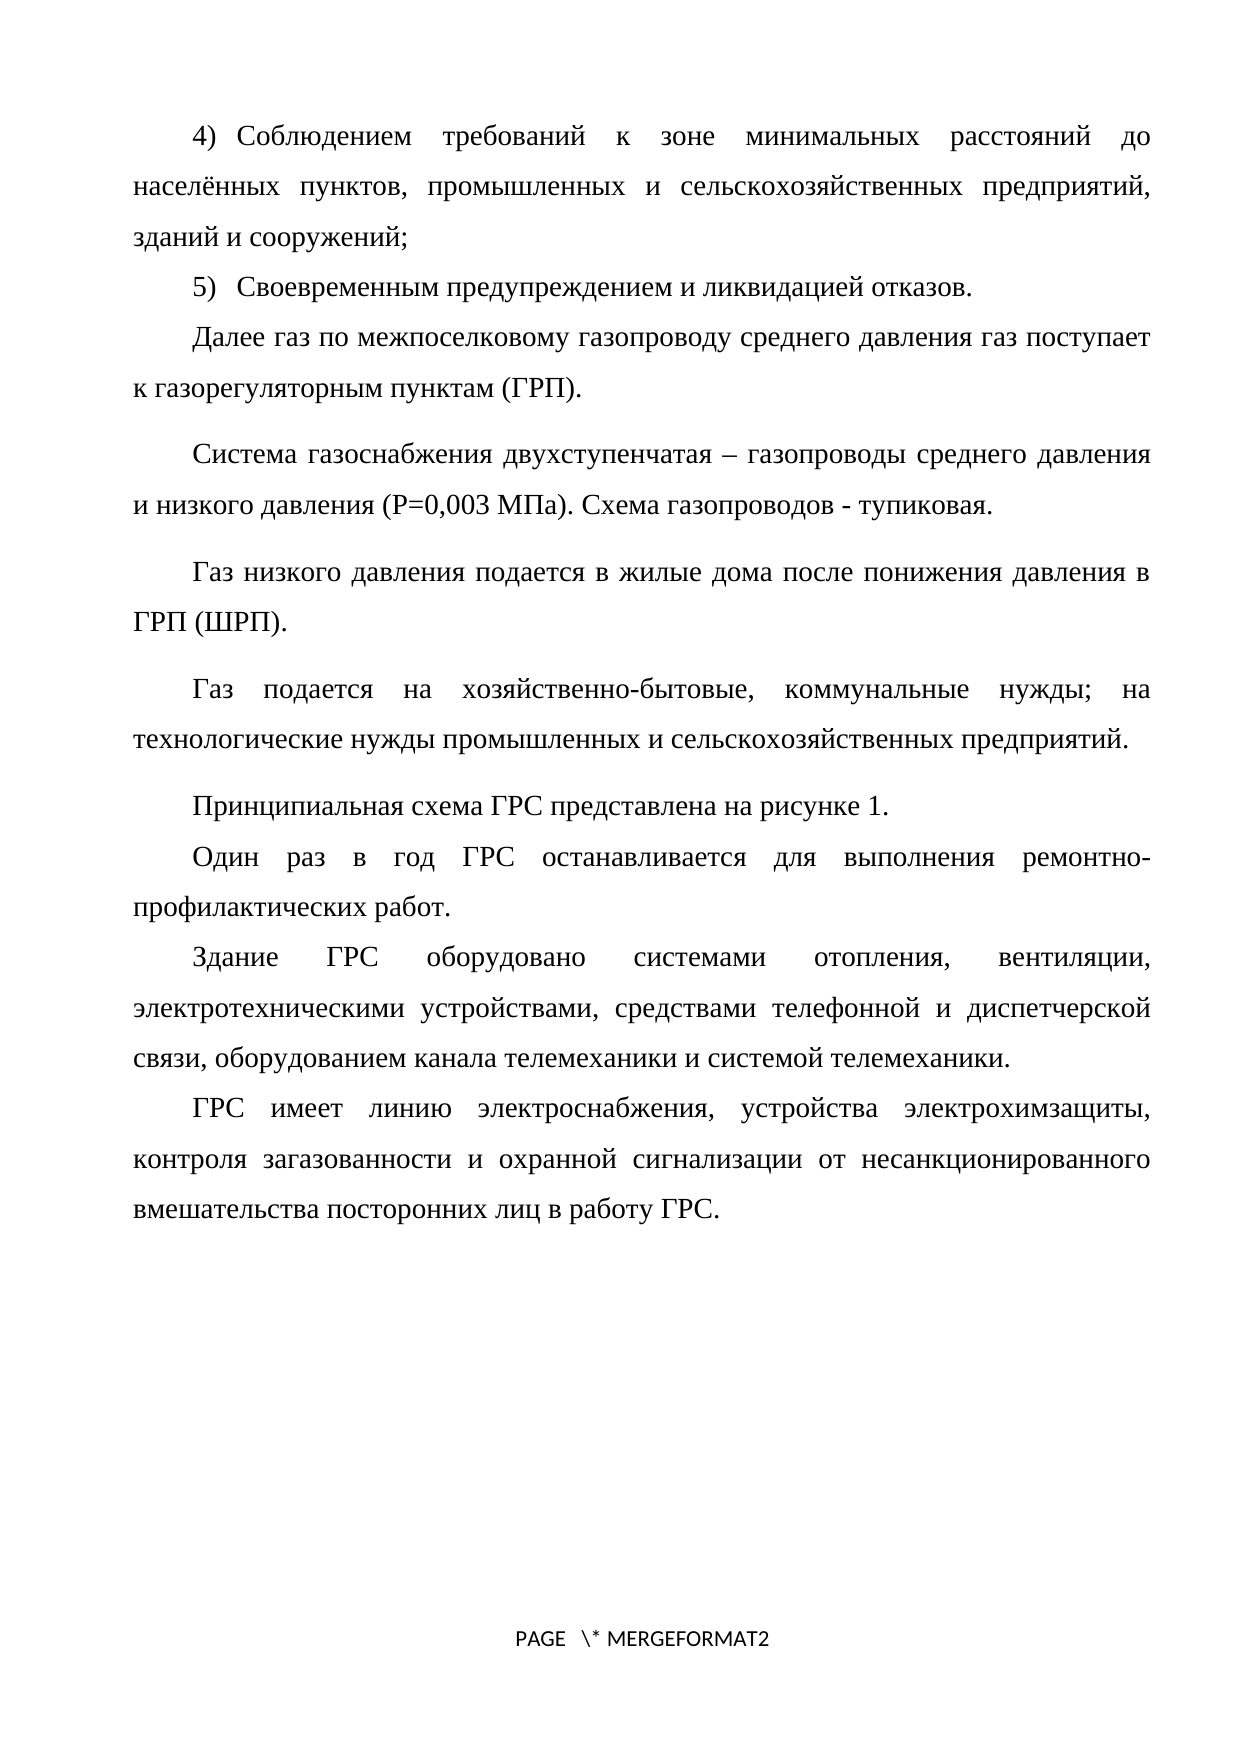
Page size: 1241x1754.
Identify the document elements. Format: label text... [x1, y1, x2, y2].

text Газ подается на хозяйственно-бытовые, коммунальные нужды; на технологические нужды промышленных и сельскохозяйственных предприятий. [133, 671, 1152, 755]
text Газ низкого давления подается в жилые дома после понижения давления в ГРП (ШРП). [133, 554, 1152, 638]
text Принципиальная схема ГРС представлена на рисунке 1. [133, 788, 1152, 822]
text Один раз в год ГРС останавливается для выполнения ремонтно- профилактических работ. [133, 839, 1152, 923]
text Здание ГРС оборудовано системами отопления, вентиляции, электротехническими устройствами, средствами телефонной и диспетчерской связи, оборудованием канала телемеханики и системой телемеханики. [133, 939, 1152, 1074]
list Соблюдением требований к зоне минимальных расстояний до населённых пунктов, промышленных и сельскохозяйственных предприятий, зданий и сооружений; [133, 118, 1152, 252]
text Далее газ по межпоселковому газопроводу среднего давления газ поступает к газорегуляторным пунктам (ГРП). [133, 319, 1152, 403]
text Система газоснабжения двухступенчатая – газопроводы среднего давления и низкого давления (Р=0,003 МПа). Схема газопроводов - тупиковая. [133, 437, 1152, 521]
text ГРС имеет линию электроснабжения, устройства электрохимзащиты, контроля загазованности и охранной сигнализации от несанкционированного вмешательства посторонних лиц в работу ГРС. [133, 1090, 1152, 1224]
list Своевременным предупреждением и ликвидацией отказов. [133, 269, 1152, 303]
